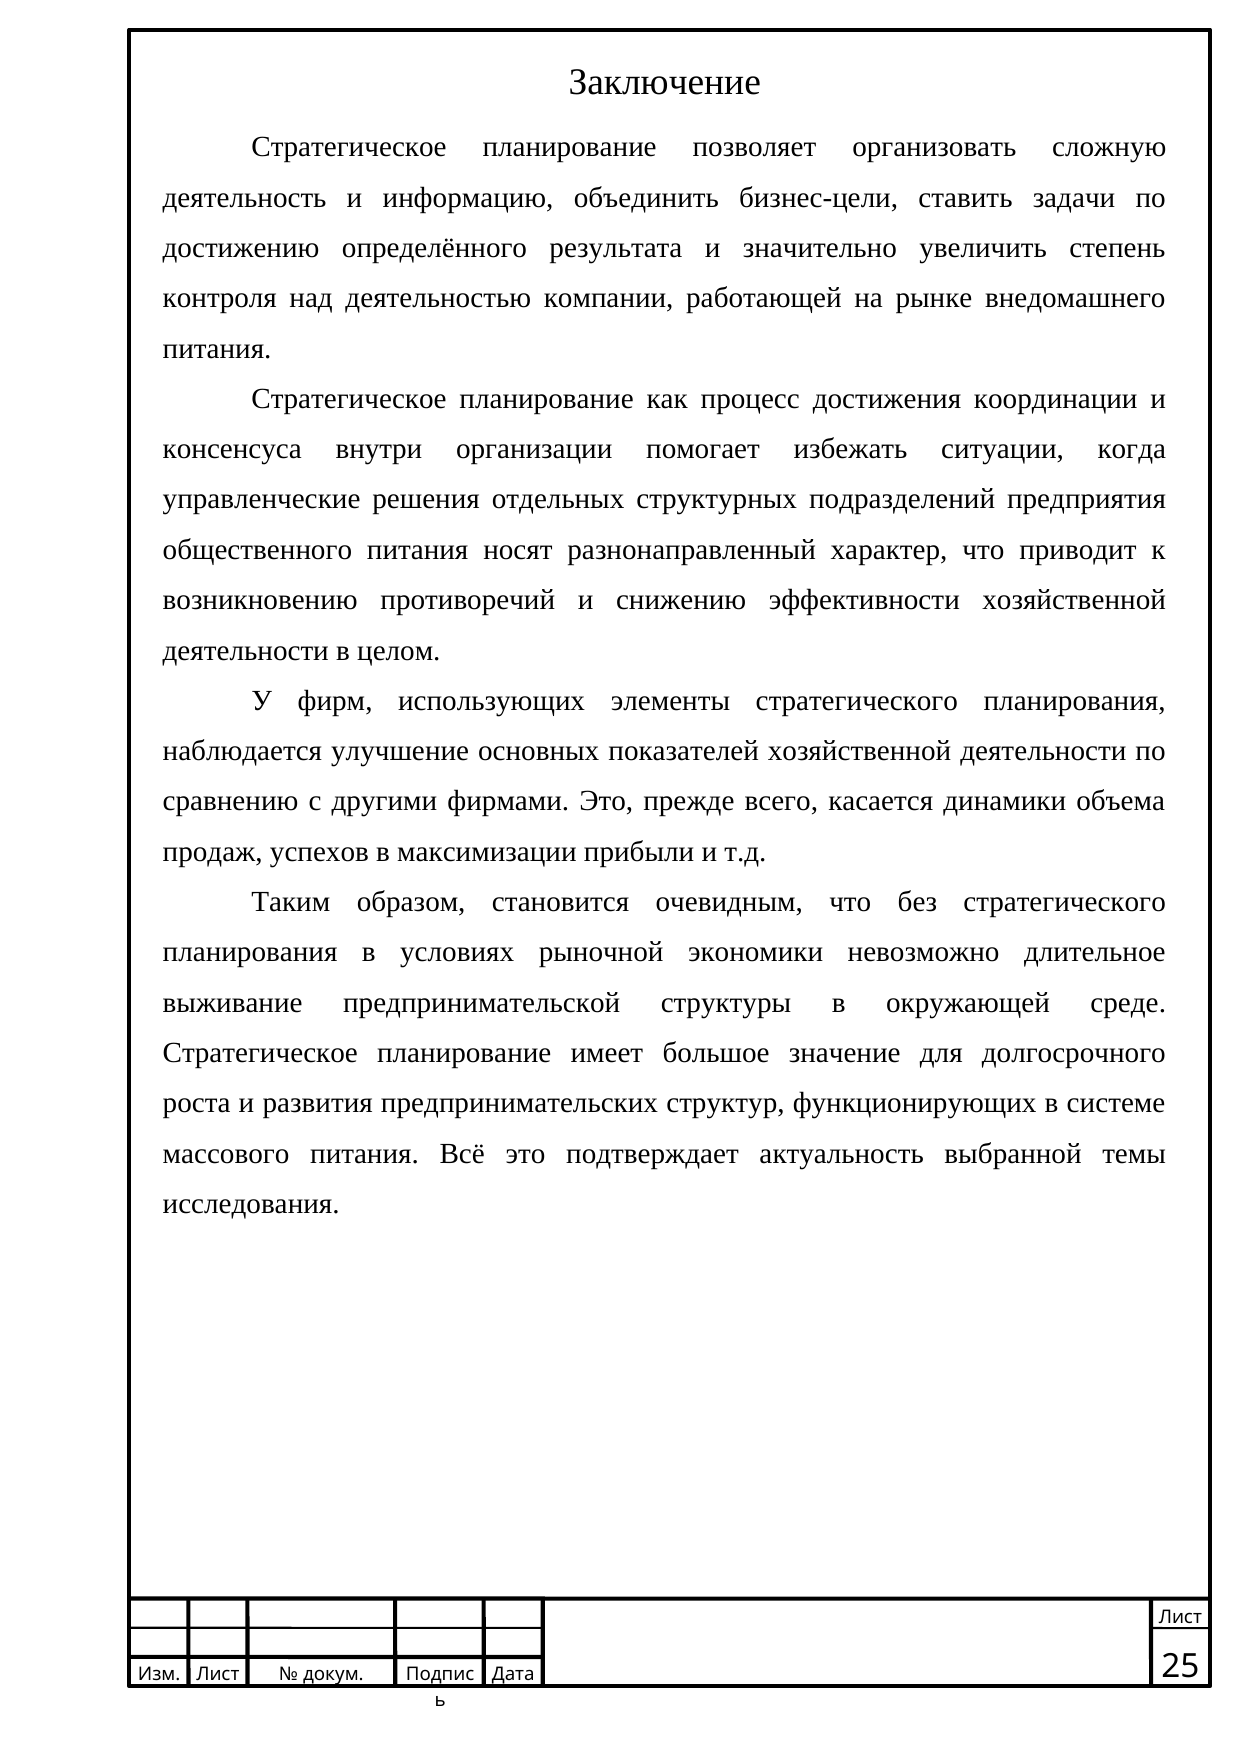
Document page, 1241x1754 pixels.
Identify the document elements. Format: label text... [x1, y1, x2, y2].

text Таким образом, становится очевидным, что без стратегического планирования в условиях рыночной экономики невозможно длительное выживание предпринимательской структуры в окружающей среде. Стратегическое планирование имеет большое значение для долгосрочного роста и развития предпринимательских структур, функционирующих в системе массового питания. Всё это подтверждает актуальность выбранной темы исследования. [162, 884, 1167, 1219]
text У фирм, использующих элементы стратегического планирования, наблюдается улучшение основных показателей хозяйственной деятельности по сравнению с другими фирмами. Это, прежде всего, касается динамики объема продаж, успехов в максимизации прибыли и т.д. [162, 683, 1167, 867]
text Заключение [162, 59, 1167, 102]
text Стратегическое планирование как процесс достижения координации и консенсуса внутри организации помогает избежать ситуации, когда управленческие решения отдельных структурных подразделений предприятия общественного питания носят разнонаправленный характер, что приводит к возникновению противоречий и снижению эффективности хозяйственной деятельности в целом. [162, 381, 1167, 666]
text Стратегическое планирование позволяет организовать сложную деятельность и информацию, объединить бизнес-цели, ставить задачи по достижению определённого результата и значительно увеличить степень контроля над деятельностью компании, работающей на рынке внедомашнего питания. [162, 129, 1167, 364]
